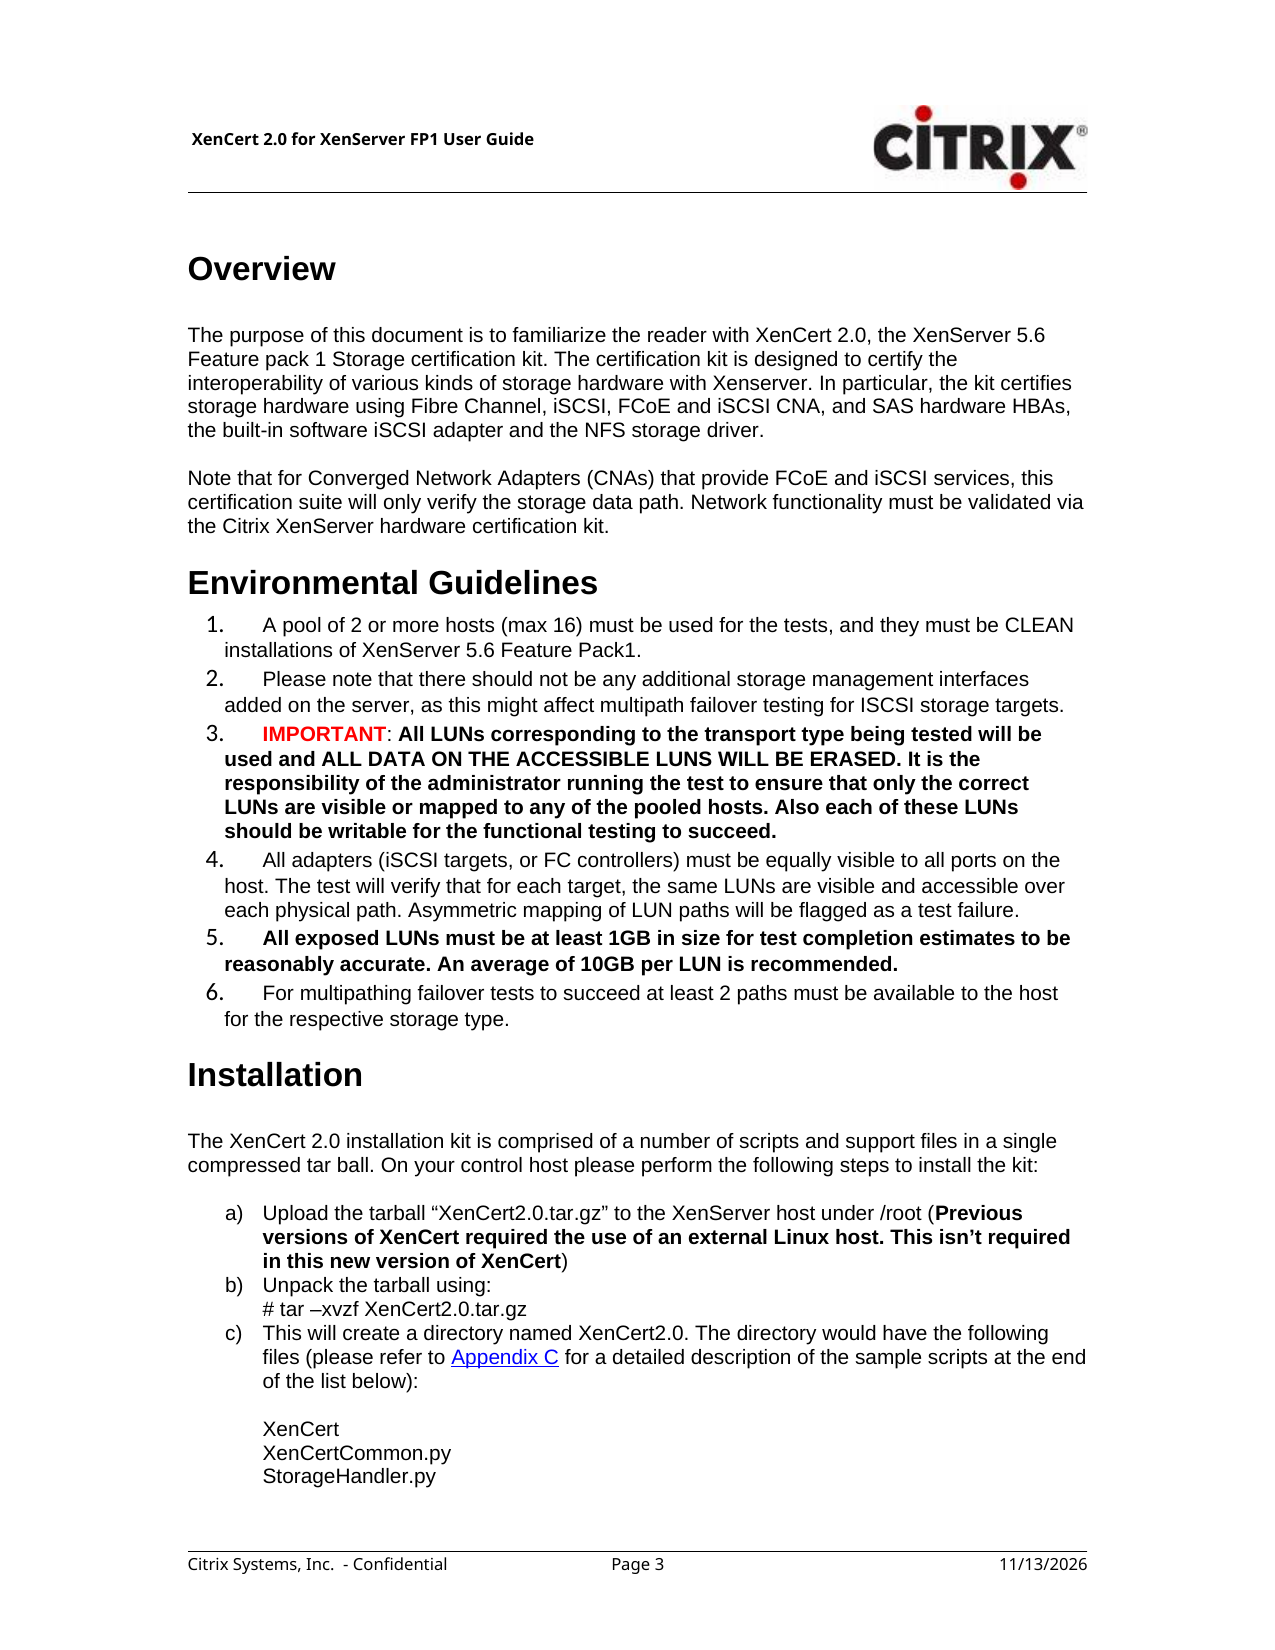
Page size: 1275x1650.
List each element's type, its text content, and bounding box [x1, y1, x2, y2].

list Upload the tarball “XenCert2.0.tar.gz” to the XenServer host under /root (Previous versions of XenCert required the use of an external Linux host. This isn’t required in this new version of XenCert) [225, 1201, 1087, 1273]
text # tar –xvzf XenCert2.0.tar.gz [187, 1297, 1087, 1321]
picture [873, 105, 1088, 190]
list For multipathing failover tests to succeed at least 2 paths must be available to the host for the respective storage type. [205, 976, 1086, 1031]
text Note that for Converged Network Adapters (CNAs) that provide FCoE and iSCSI services, this certification suite will only verify the storage data path. Network functionality must be validated via the Citrix XenServer hardware certification kit. [187, 466, 1087, 538]
subtitle Environmental Guidelines [187, 563, 1087, 602]
list Please note that there should not be any additional storage management interfaces added on the server, as this might affect multipath failover testing for ISCSI storage targets. [205, 662, 1086, 717]
list Unpack the tarball using: [225, 1273, 1087, 1297]
list StorageHandler.py [262, 1464, 1087, 1488]
list This will create a directory named XenCert2.0. The directory would have the following files (please refer to Appendix C for a detailed description of the sample scripts at the end of the list below): [225, 1321, 1087, 1392]
list XenCert [262, 1416, 1087, 1440]
subtitle Overview [187, 249, 1087, 287]
subtitle Installation [187, 1056, 1087, 1094]
list All exposed LUNs must be at least 1GB in size for test completion estimates to be reasonably accurate. An average of 10GB per LUN is recommended. [205, 922, 1086, 976]
text The purpose of this document is to familiarize the reader with XenCert 2.0, the XenServer 5.6 Feature pack 1 Storage certification kit. The certification kit is designed to certify the interoperability of various kinds of storage hardware with Xenserver. In particular, the kit certifies storage hardware using Fibre Channel, iSCSI, FCoE and iSCSI CNA, and SAS hardware HBAs, the built-in software iSCSI adapter and the NFS storage driver. [187, 322, 1087, 442]
list A pool of 2 or more hosts (max 16) must be used for the tests, and they must be CLEAN installations of XenServer 5.6 Feature Pack1. [205, 608, 1086, 662]
list IMPORTANT: All LUNs corresponding to the transport type being tested will be used and ALL DATA ON THE ACCESSIBLE LUNS WILL BE ERASED. It is the responsibility of the administrator running the test to ensure that only the correct LUNs are visible or mapped to any of the pooled hosts. Also each of these LUNs should be writable for the functional testing to succeed. [205, 717, 1086, 843]
list XenCertCommon.py [262, 1440, 1087, 1464]
text The XenCert 2.0 installation kit is comprised of a number of scripts and support files in a single compressed tar ball. On your control host please perform the following steps to install the kit: [187, 1129, 1087, 1177]
list All adapters (iSCSI targets, or FC controllers) must be equally visible to all ports on the host. The test will verify that for each target, the same LUNs are visible and accessible over each physical path. Asymmetric mapping of LUN paths will be flagged as a test failure. [205, 843, 1086, 922]
